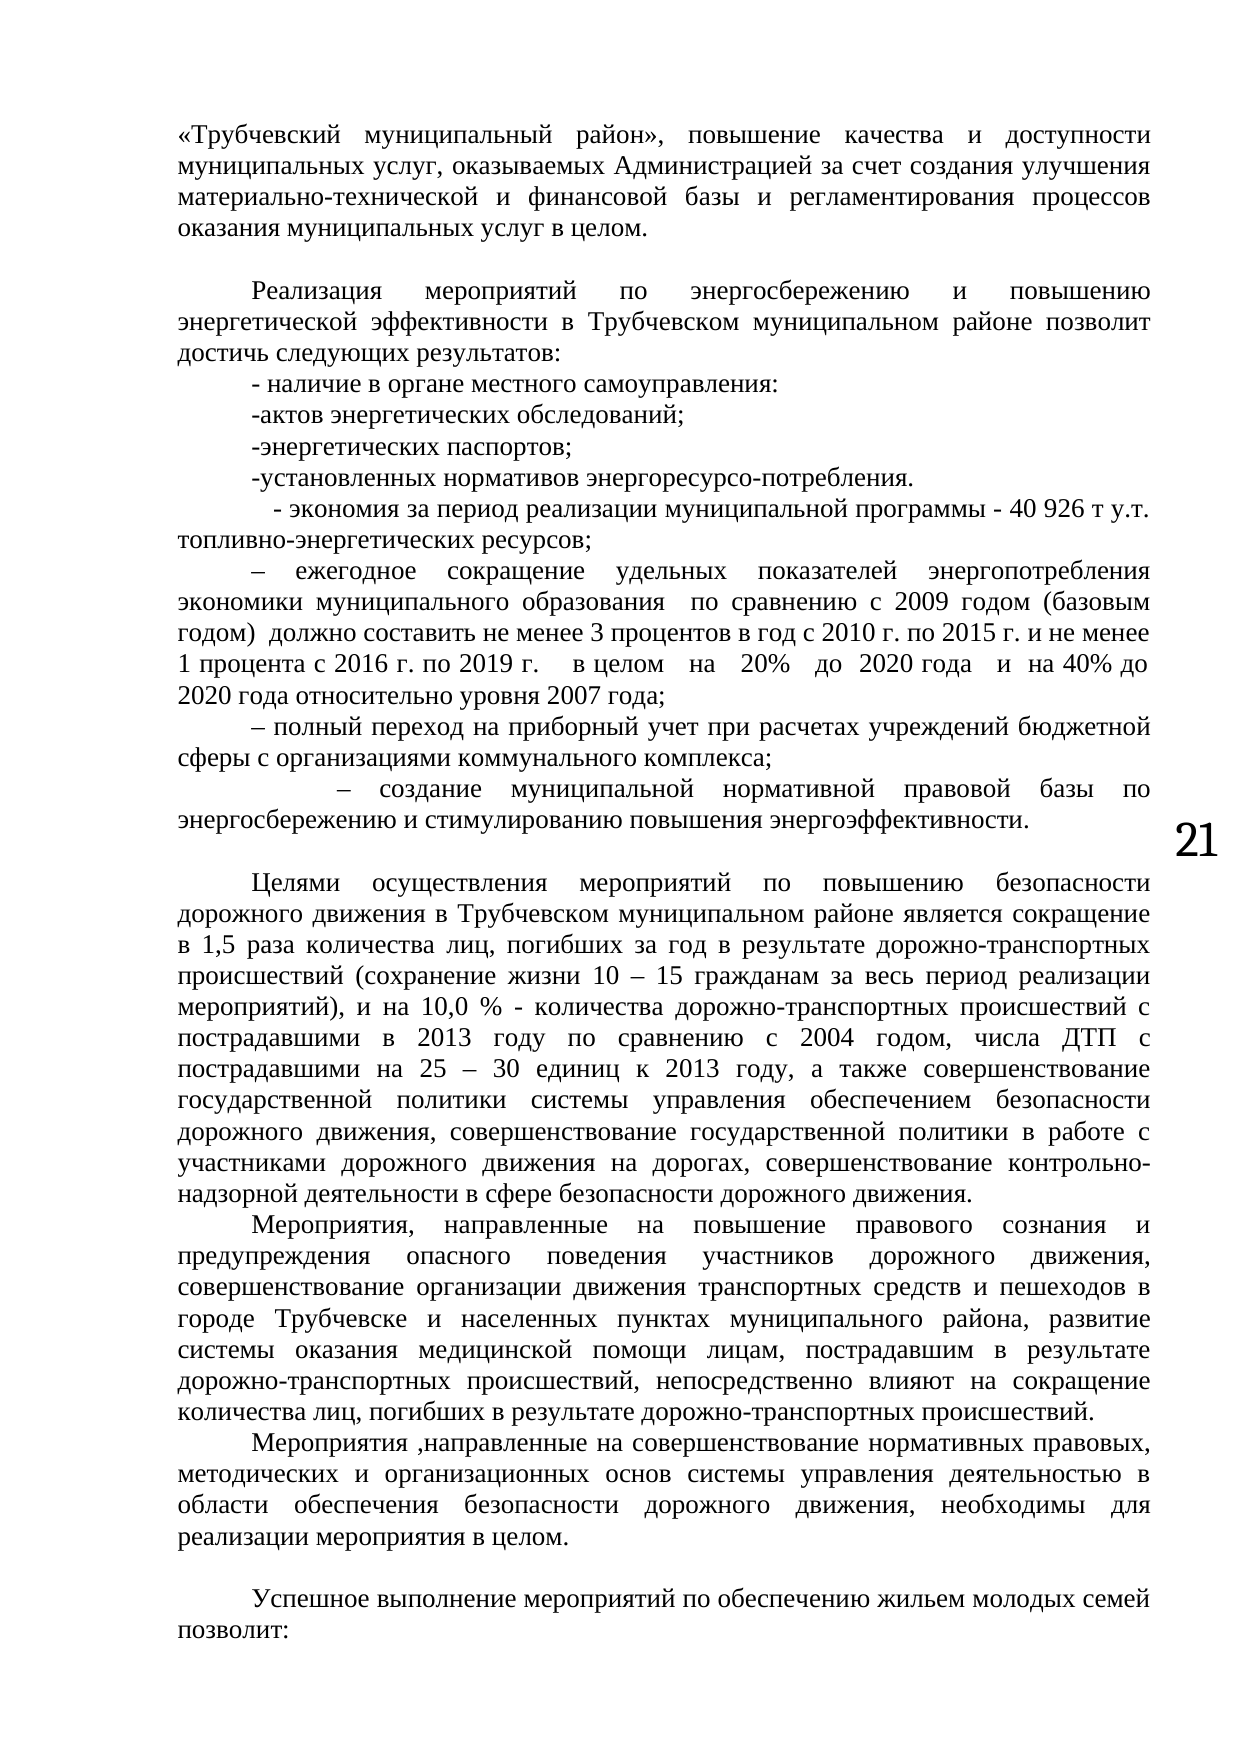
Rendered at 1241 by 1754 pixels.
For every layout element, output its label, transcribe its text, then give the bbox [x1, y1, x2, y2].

text – создание муниципальной нормативной правовой базы по энергосбережению и стимулированию повышения энергоэффективности. [177, 772, 1152, 834]
text Успешное выполнение мероприятий по обеспечению жильем молодых семей позволит: [177, 1582, 1152, 1644]
text -актов энергетических обследований; [177, 398, 1152, 429]
text Реализация мероприятий по энергосбережению и повышению энергетической эффективности в Трубчевском муниципальном районе позволит достичь следующих результатов: [177, 274, 1152, 367]
text Мероприятия ,направленные на совершенствование нормативных правовых, методических и организационных основ системы управления деятельностью в области обеспечения безопасности дорожного движения, необходимы для реализации мероприятия в целом. [177, 1426, 1152, 1551]
text - наличие в органе местного самоуправления: [177, 367, 1152, 398]
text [177, 118, 1152, 243]
text - экономия за период реализации муниципальной программы - 40 926 т у.т. топливно-энергетических ресурсов; [177, 492, 1152, 554]
text -установленных нормативов энергоресурсо-потребления. [177, 461, 1152, 492]
text Мероприятия, направленные на повышение правового сознания и предупреждения опасного поведения участников дорожного движения, совершенствование организации движения транспортных средств и пешеходов в городе Трубчевске и населенных пунктах муниципального района, развитие системы оказания медицинской помощи лицам, пострадавшим в результате дорожно-транспортных происшествий, непосредственно влияют на сокращение количества лиц, погибших в результате дорожно-транспортных происшествий. [177, 1208, 1152, 1426]
text – ежегодное сокращение удельных показателей энергопотребления экономики муниципального образования по сравнению с 2009 годом (базовым годом) должно составить не менее 3 процентов в год с 2010 г. по 2015 г. и не менее 1 процента с 2016 г. по 2019 г. в целом на 20% до 2020 года и на 40% до 2020 года относительно уровня 2007 года; [177, 554, 1152, 710]
text Целями осуществления мероприятий по повышению безопасности дорожного движения в Трубчевском муниципальном районе является сокращение в 1,5 раза количества лиц, погибших за год в результате дорожно-транспортных происшествий (сохранение жизни 10 – 15 гражданам за весь период реализации мероприятий), и на 10,0 % - количества дорожно-транспортных происшествий с пострадавшими в 2013 году по сравнению с 2004 годом, числа ДТП с пострадавшими на 25 – 30 единиц к 2013 году, а также совершенствование государственной политики системы управления обеспечением безопасности дорожного движения, совершенствование государственной политики в работе с участниками дорожного движения на дорогах, совершенствование контрольно-надзорной деятельности в сфере безопасности дорожного движения. [177, 866, 1152, 1208]
text – полный переход на приборный учет при расчетах учреждений бюджетной сферы с организациями коммунального комплекса; [177, 710, 1152, 772]
text -энергетических паспортов; [177, 429, 1152, 461]
